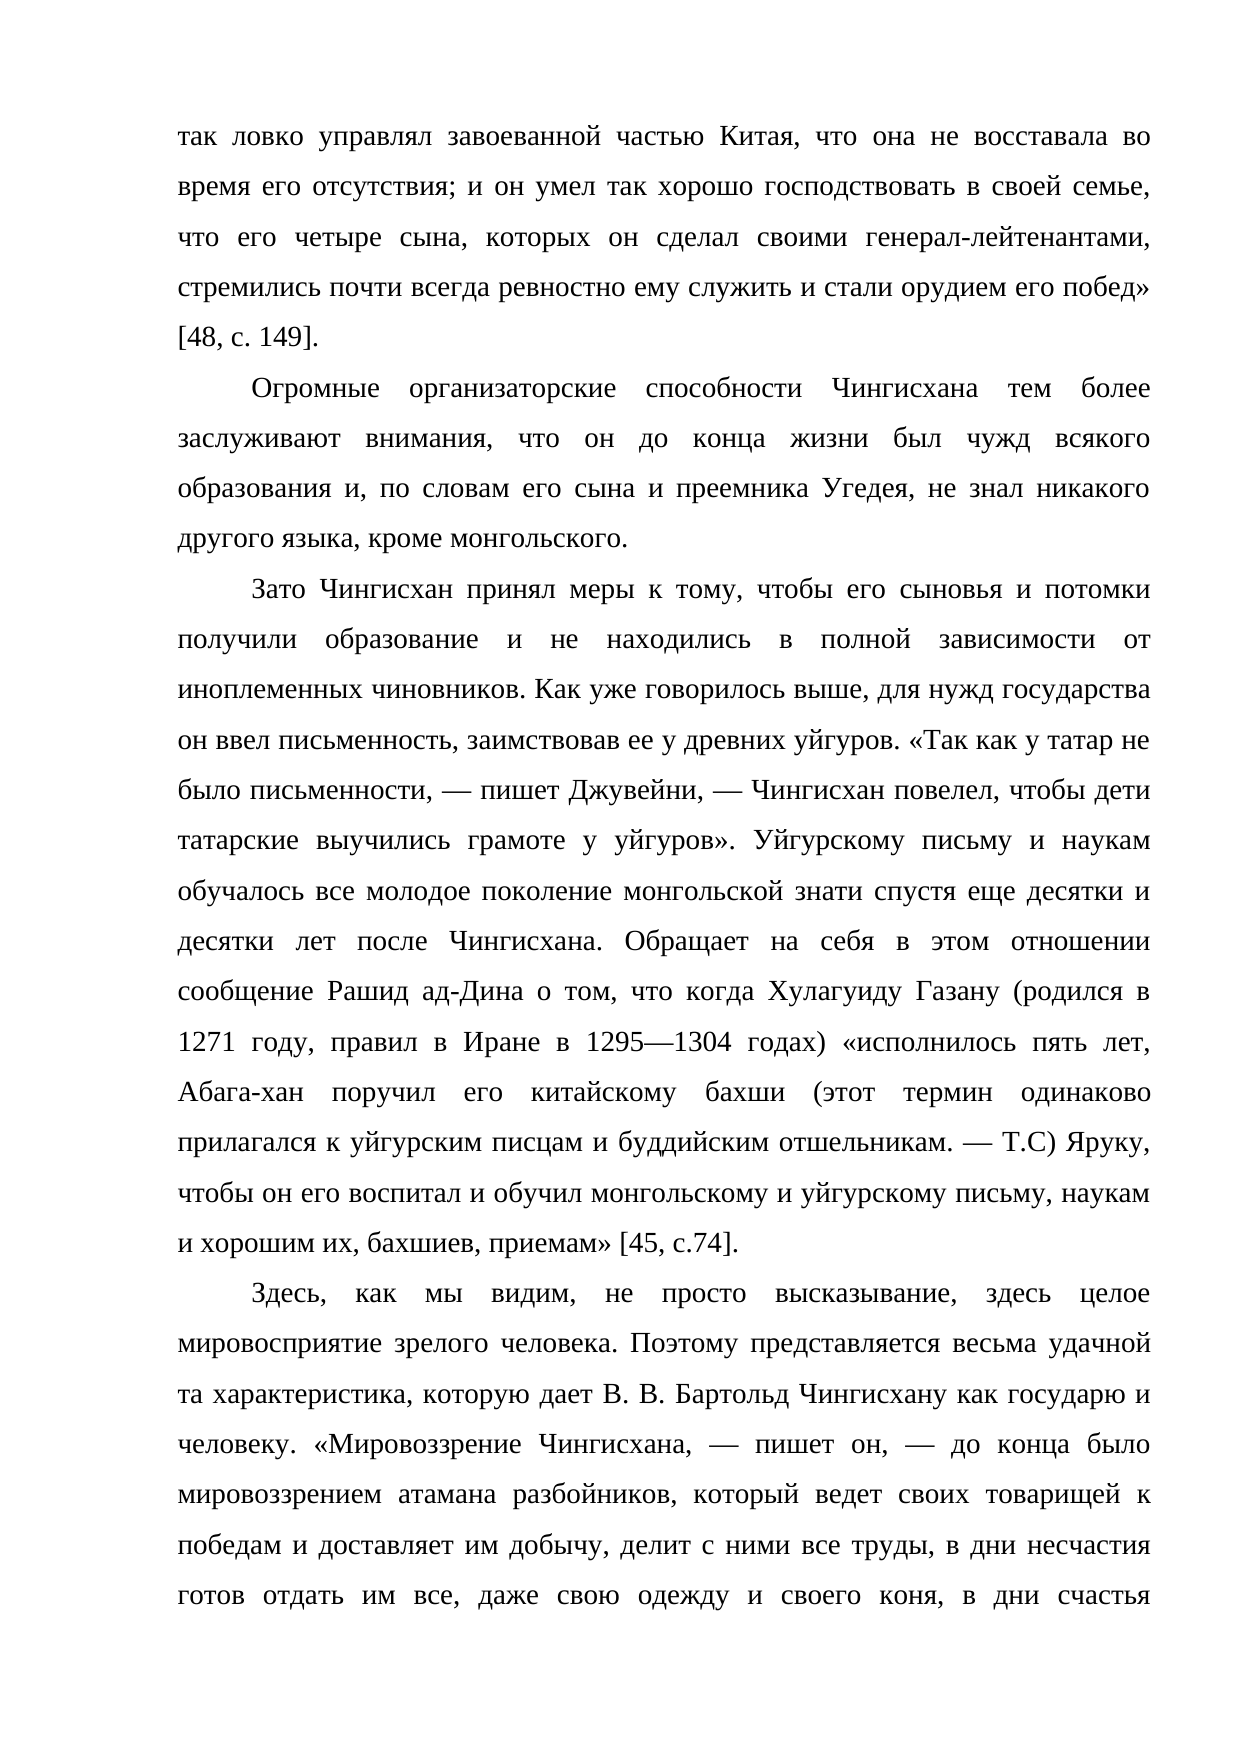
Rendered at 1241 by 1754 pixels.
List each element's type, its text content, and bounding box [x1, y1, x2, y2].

text Огромные организаторские способности Чингисхана тем более заслуживают внимания, что он до конца жизни был чужд всякого образования и, по словам его сына и преемника Угедея, не знал никакого другого языка, кроме монгольского. [177, 370, 1152, 554]
text Зато Чингисхан принял меры к тому, чтобы его сыновья и потомки получили образование и не находились в полной зависимости от иноплеменных чиновников. Как уже говорилось выше, для нужд государства он ввел письменность, заимствовав ее у древних уйгуров. «Так как у татар не было письменности, — пишет Джувейни, — Чингисхан повелел, чтобы дети татарские выучились грамоте у уйгуров». Уйгурскому письму и наукам обучалось все молодое поколение монгольской знати спустя еще десятки и десятки лет после Чингисхана. Обращает на себя в этом отношении сообщение Рашид ад-Дина о том, что когда Хулагуиду Газану (родился в 1271 году, правил в Иране в 1295—1304 годах) «исполнилось пять лет, Абага-хан поручил его китайскому бахши (этот термин одинаково прилагался к уйгурским писцам и буддийским отшельникам. — Т.С) Яруку, чтобы он его воспитал и обучил монгольскому и уйгурскому письму, наукам и хорошим их, бахшиев, приемам» [45, с.74]. [177, 571, 1152, 1258]
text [177, 118, 1152, 353]
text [177, 1275, 1152, 1611]
